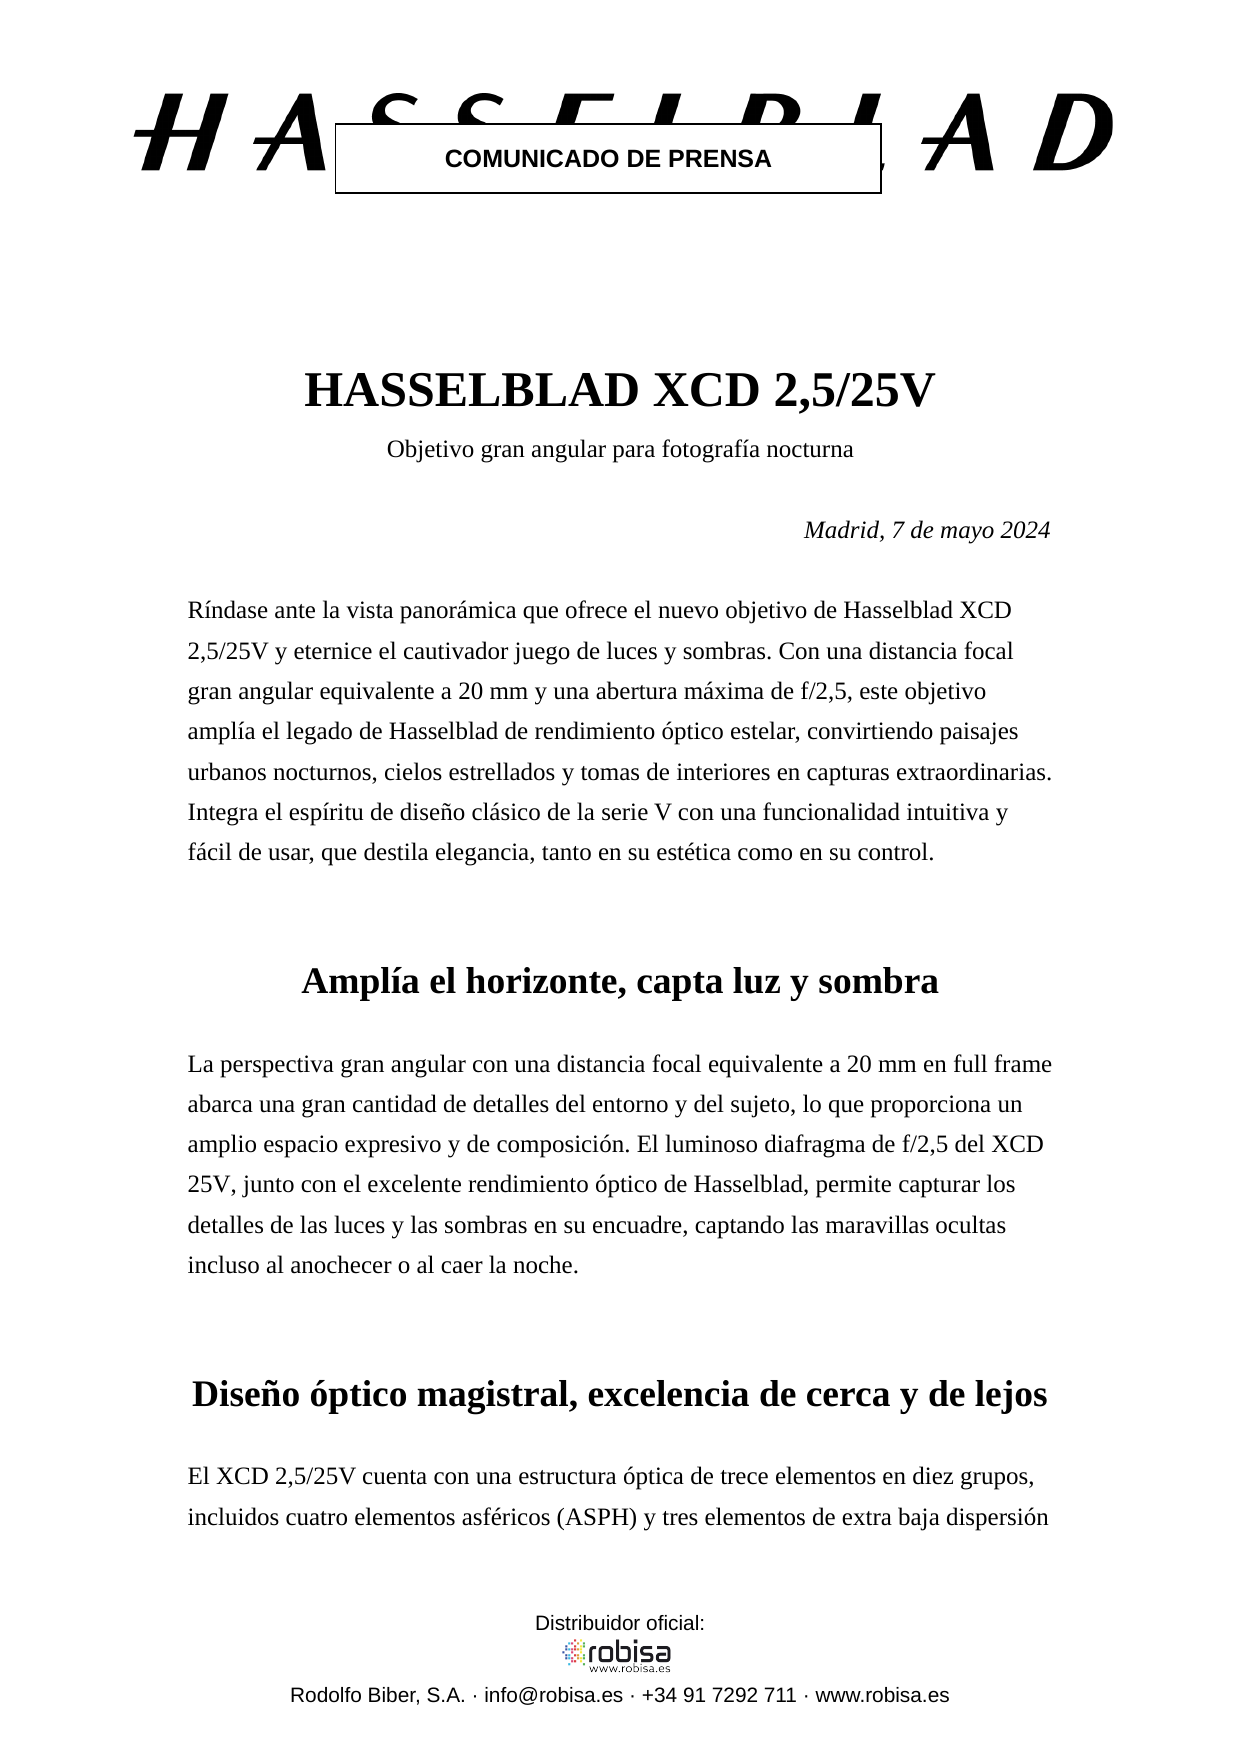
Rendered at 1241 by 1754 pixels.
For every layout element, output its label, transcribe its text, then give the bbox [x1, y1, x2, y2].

text Madrid, 7 de mayo 2024 [187, 509, 1053, 549]
text Objetivo gran angular para fotografía nocturna [187, 428, 1053, 469]
text La perspectiva gran angular con una distancia focal equivalente a 20 mm en full frame abarca una gran cantidad de detalles del entorno y del sujeto, lo que proporciona un amplio espacio expresivo y de composición. El luminoso diafragma de f/2,5 del XCD 25V, junto con el excelente rendimiento óptico de Hasselblad, permite capturar los detalles de las luces y las sombras en su encuadre, captando las maravillas ocultas incluso al anochecer o al caer la noche. [187, 1043, 1053, 1285]
subtitle Diseño óptico magistral, excelencia de cerca y de lejos [187, 1352, 1053, 1433]
text Ríndase ante la vista panorámica que ofrece el nuevo objetivo de Hasselblad XCD 2,5/25V y eternice el cautivador juego de luces y sombras. Con una distancia focal gran angular equivalente a 20 mm y una abertura máxima de f/2,5, este objetivo amplía el legado de Hasselblad de rendimiento óptico estelar, convirtiendo paisajes urbanos nocturnos, cielos estrellados y tomas de interiores en capturas extraordinarias. Integra el espíritu de diseño clásico de la serie V con una funcionalidad intuitiva y fácil de usar, que destila elegancia, tanto en su estética como en su control. [187, 590, 1053, 872]
picture [133, 93, 1113, 171]
picture [561, 1638, 673, 1676]
subtitle Amplía el horizonte, capta luz y sombra [187, 939, 1053, 1020]
text HASSELBLAD XCD 2,5/25V [187, 348, 1053, 428]
